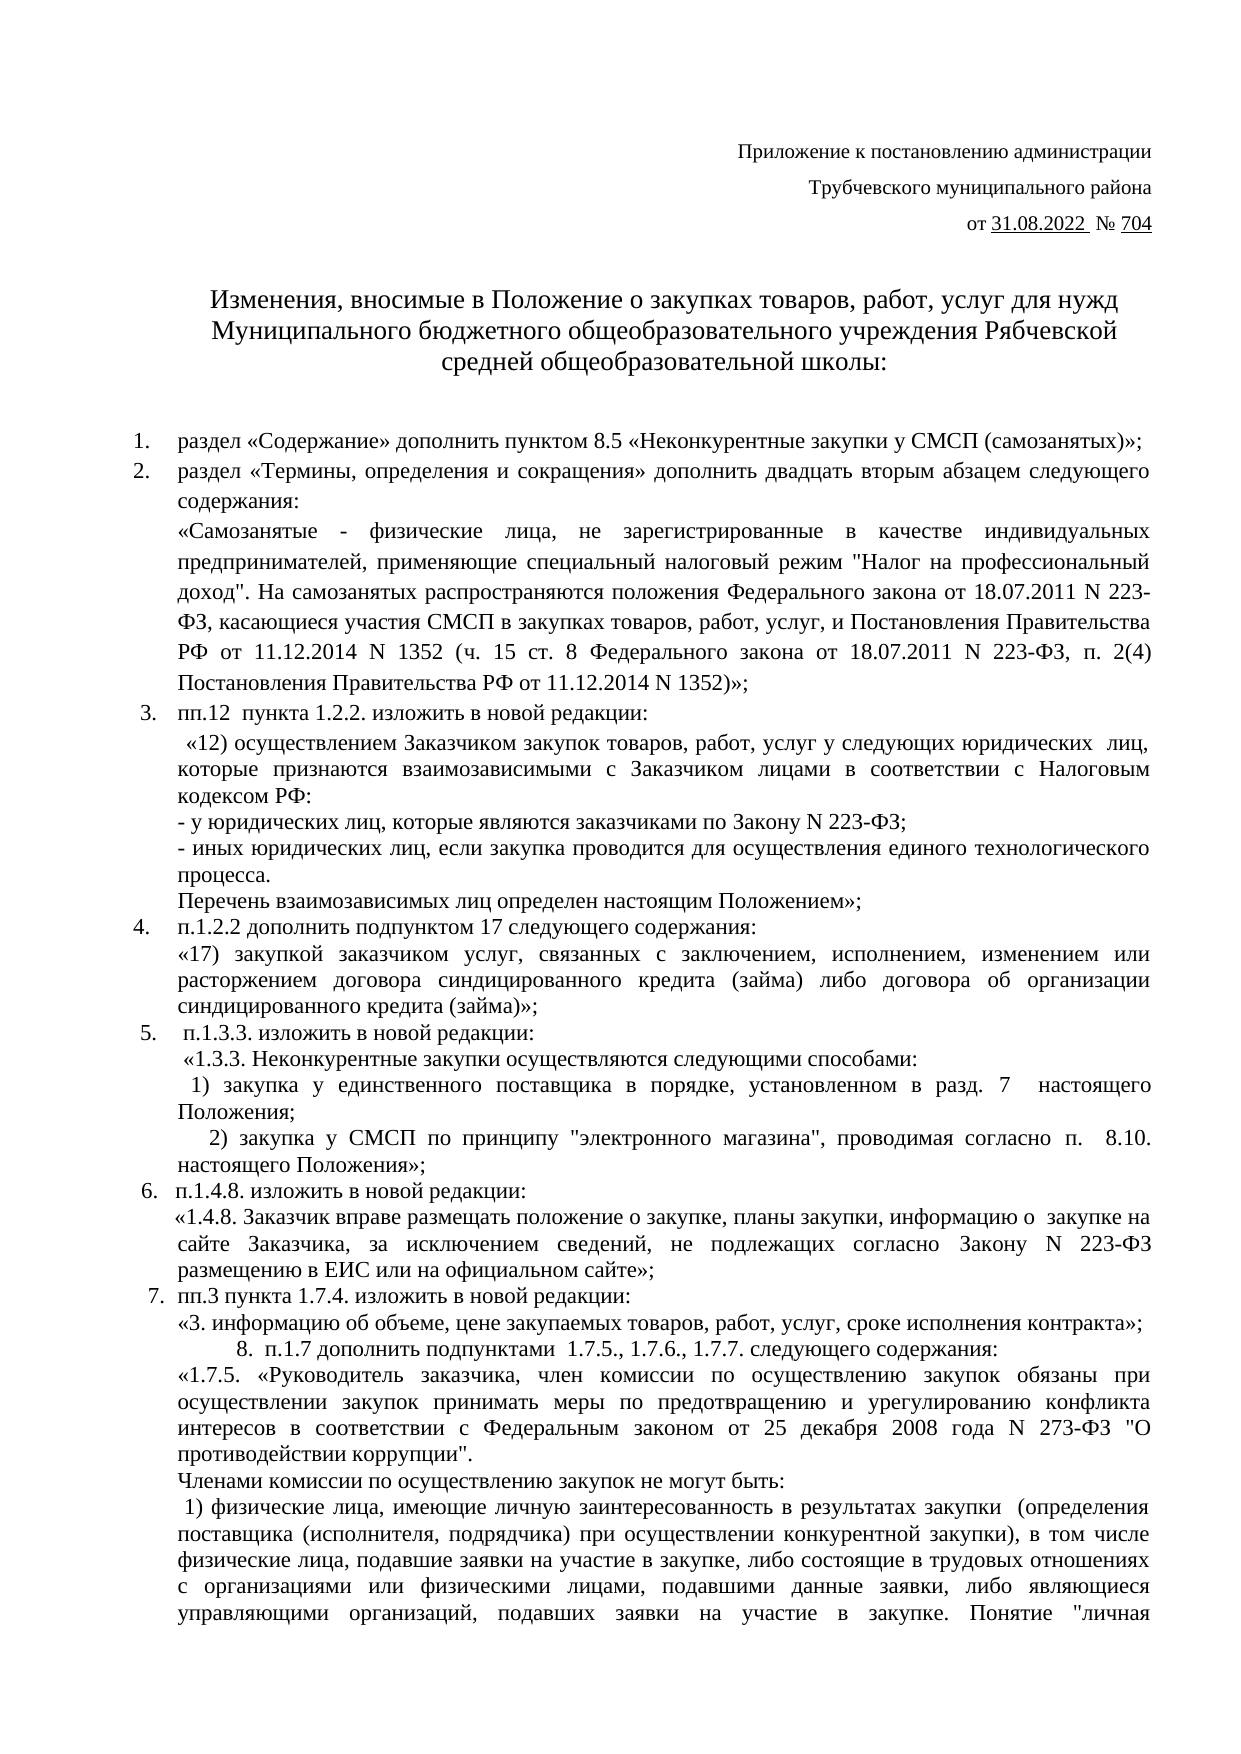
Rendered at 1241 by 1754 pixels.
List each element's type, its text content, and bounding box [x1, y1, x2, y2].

list пп.12 пункта 1.2.2. изложить в новой редакции: [140, 699, 1152, 725]
list «Самозанятые - физические лица, не зарегистрированные в качестве индивидуальных предпринимателей, применяющие специальный налоговый режим "Налог на профессиональный доход". На самозанятых распространяются положения Федерального закона от 18.07.2011 N 223-ФЗ, касающиеся участия СМСП в закупках товаров, работ, услуг, и Постановления Правительства РФ от 11.12.2014 N 1352 (ч. 15 ст. 8 Федерального закона от 18.07.2011 N 223-ФЗ, п. 2(4) Постановления Правительства РФ от 11.12.2014 N 1352)»; [177, 517, 1152, 695]
list раздел «Содержание» дополнить пунктом 8.5 «Неконкурентные закупки у СМСП (самозанятых)»; [133, 427, 1152, 453]
text - у юридических лиц, которые являются заказчиками по Закону N 223-ФЗ; [177, 808, 1152, 834]
text - иных юридических лиц, если закупка проводится для осуществления единого технологического процесса. [177, 834, 1152, 887]
list п.1.2.2 дополнить подпунктом 17 следующего содержания: [133, 913, 1152, 940]
text «3. информацию об объеме, цене закупаемых товаров, работ, услуг, сроке исполнения контракта»; [177, 1309, 1152, 1335]
list пп.3 пункта 1.7.4. изложить в новой редакции: [148, 1282, 1152, 1309]
text Трубчевского муниципального района [177, 175, 1152, 199]
text «1.3.3. Неконкурентные закупки осуществляются следующими способами: [177, 1045, 1152, 1072]
text Приложение к постановлению администрации [177, 139, 1152, 163]
text «1.7.5. «Руководитель заказчика, член комиссии по осуществлению закупок обязаны при осуществлении закупок принимать меры по предотвращению и урегулированию конфликта интересов в соответствии с Федеральным законом от 25 декабря 2008 года N 273-ФЗ "О противодействии коррупции". [177, 1361, 1152, 1467]
text «1.4.8. Заказчик вправе размещать положение о закупке, планы закупки, информацию о закупке на сайте Заказчика, за исключением сведений, не подлежащих согласно Закону N 223-ФЗ размещению в ЕИС или на официальном сайте»; [162, 1203, 1152, 1282]
text Членами комиссии по осуществлению закупок не могут быть: [177, 1467, 1152, 1493]
text 2) закупка у СМСП по принципу "электронного магазина", проводимая согласно п. 8.10. настоящего Положения»; [141, 1124, 1152, 1177]
text Изменения, вносимые в Положение о закупках товаров, работ, услуг для нужд Муниципального бюджетного общеобразовательного учреждения Рябчевской средней общеобразовательной школы: [177, 283, 1152, 377]
list раздел «Термины, определения и сокращения» дополнить двадцать вторым абзацем следующего содержания: [133, 457, 1152, 514]
text 1) закупка у единственного поставщика в порядке, установленном в разд. 7 настоящего Положения; [162, 1072, 1152, 1124]
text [159, 1493, 1152, 1625]
text Перечень взаимозависимых лиц определен настоящим Положением»; [177, 887, 1152, 913]
text от 31.08.2022 № 704 [177, 211, 1152, 235]
text 6. п.1.4.8. изложить в новой редакции: [141, 1177, 1152, 1203]
list п.1.3.3. изложить в новой редакции: [140, 1019, 1152, 1045]
text «12) осуществлением Заказчиком закупок товаров, работ, услуг у следующих юридических лиц, которые признаются взаимозависимыми с Заказчиком лицами в соответствии с Налоговым кодексом РФ: [103, 729, 1152, 808]
text «17) закупкой заказчиком услуг, связанных с заключением, исполнением, изменением или расторжением договора синдицированного кредита (займа) либо договора об организации синдицированного кредита (займа)»; [177, 940, 1152, 1019]
text 8. п.1.7 дополнить подпунктами 1.7.5., 1.7.6., 1.7.7. следующего содержания: [148, 1335, 1152, 1361]
